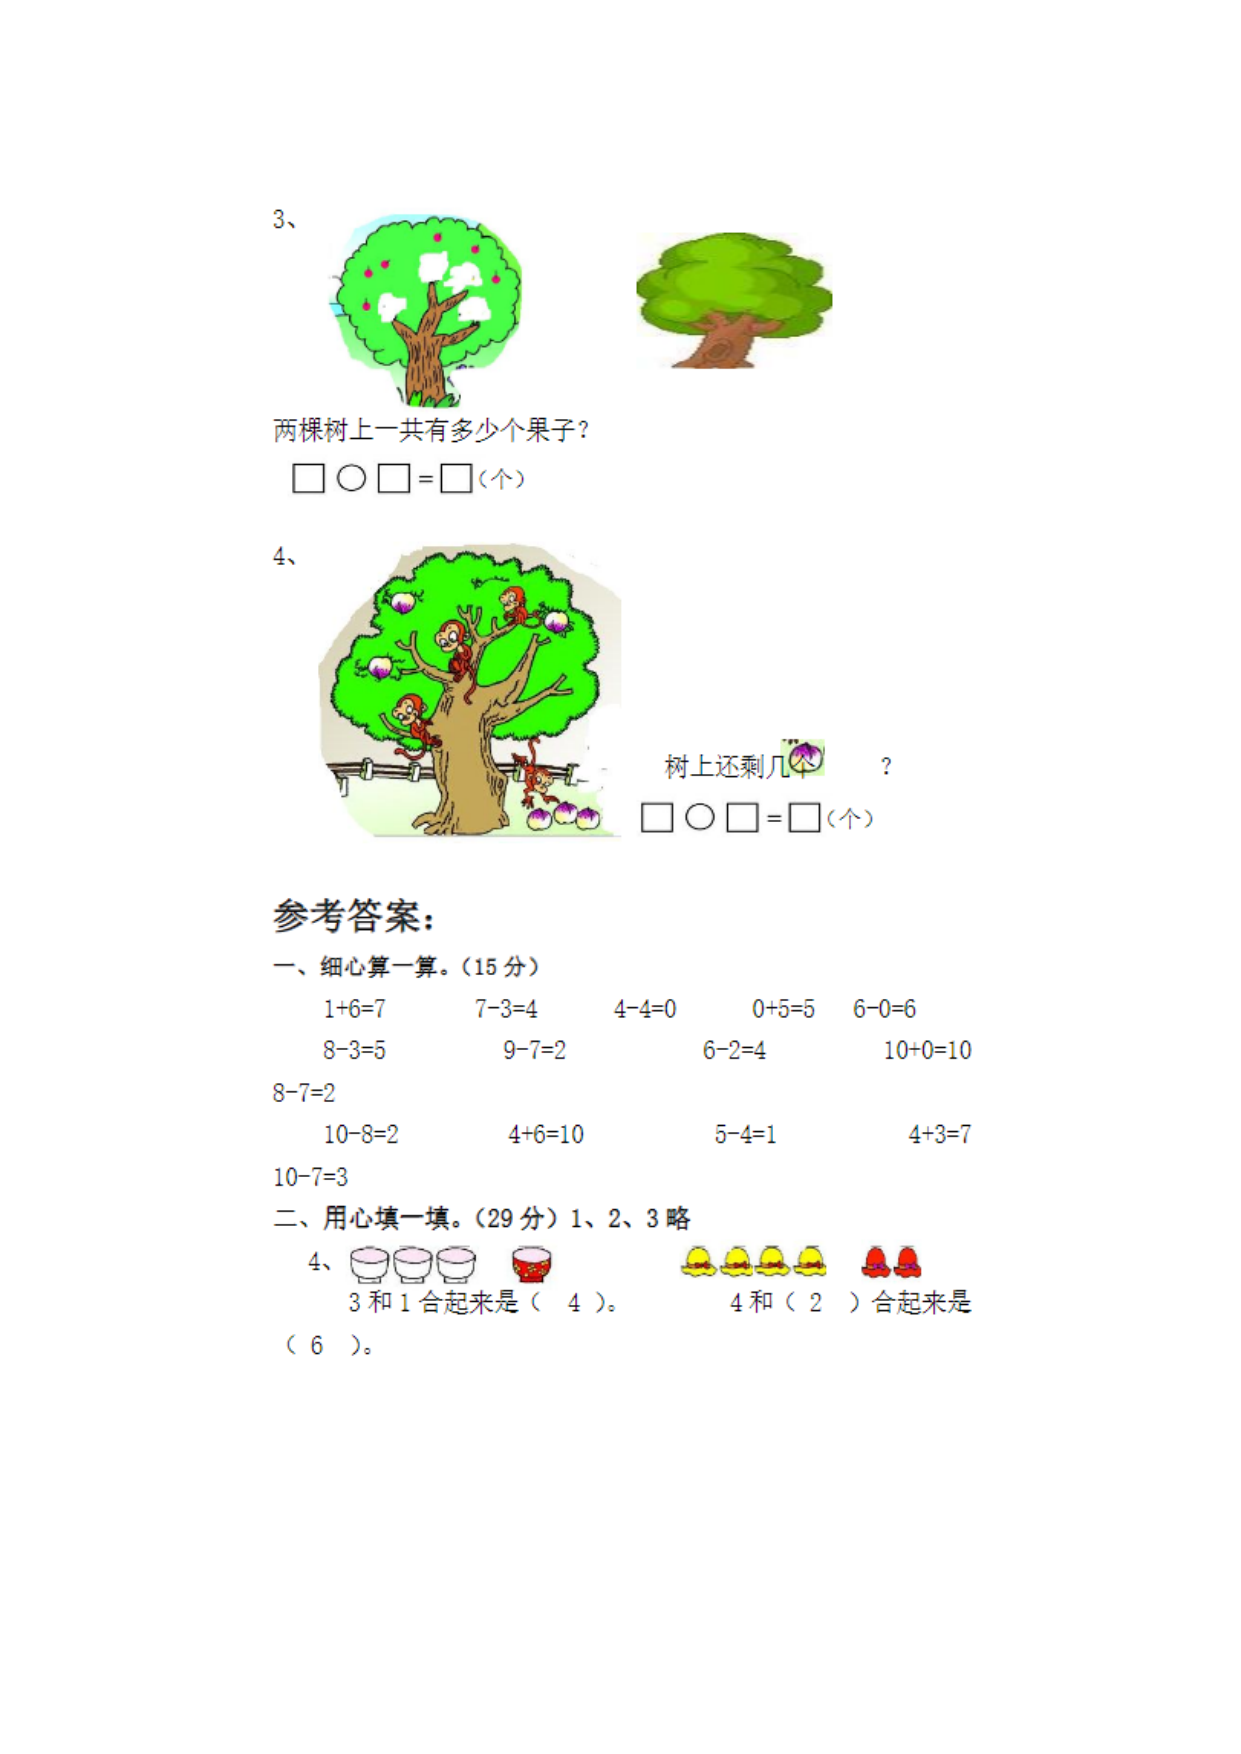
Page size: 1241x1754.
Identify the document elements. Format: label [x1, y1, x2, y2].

picture [187, 162, 1053, 1457]
